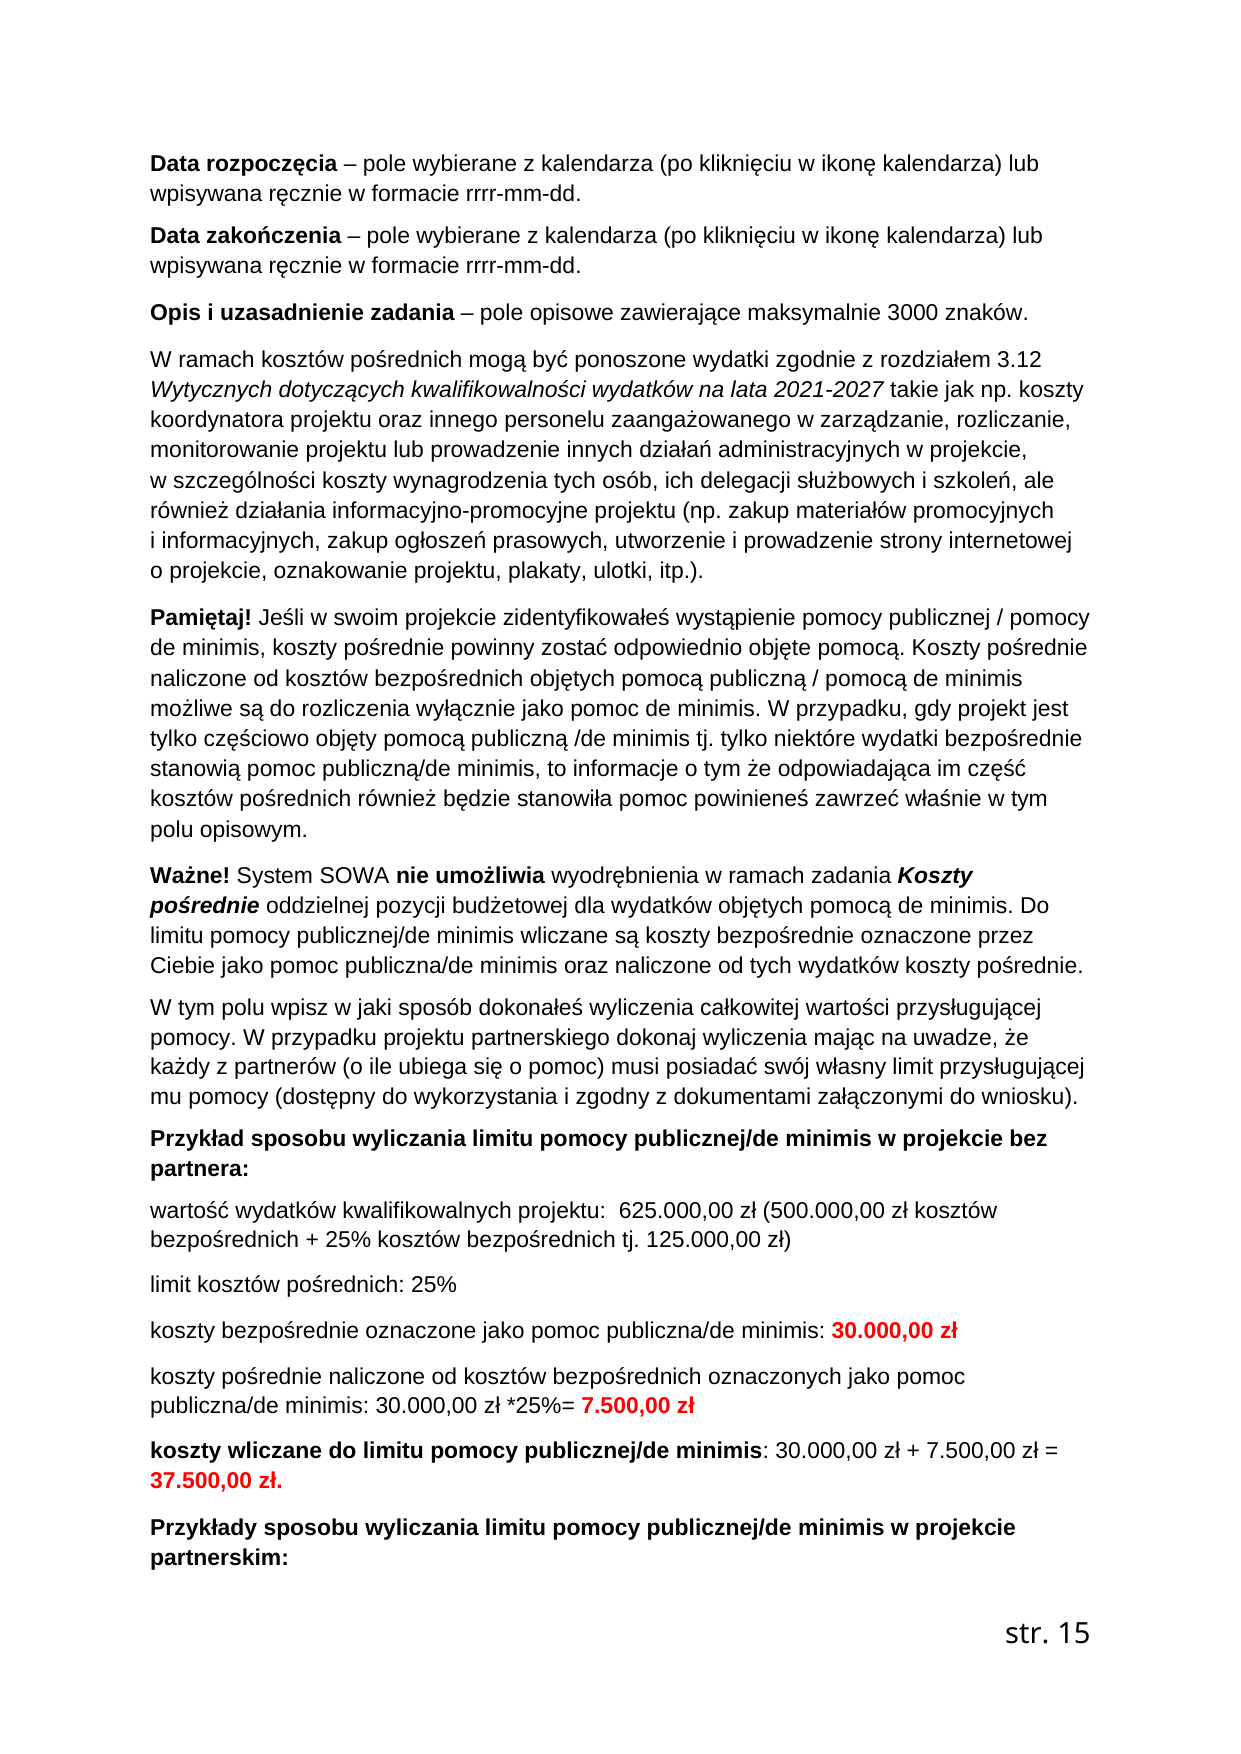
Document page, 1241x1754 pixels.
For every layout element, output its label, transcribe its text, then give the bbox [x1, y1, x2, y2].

text Ważne! System SOWA nie umożliwia wyodrębnienia w ramach zadania Koszty pośrednie oddzielnej pozycji budżetowej dla wydatków objętych pomocą de minimis. Do limitu pomocy publicznej/de minimis wliczane są koszty bezpośrednie oznaczone przez Ciebie jako pomoc publiczna/de minimis oraz naliczone od tych wydatków koszty pośrednie. [150, 862, 1090, 978]
text W tym polu wpisz w jaki sposób dokonałeś wyliczenia całkowitej wartości przysługującej pomocy. W przypadku projektu partnerskiego dokonaj wyliczenia mając na uwadze, że każdy z partnerów (o ile ubiega się o pomoc) musi posiadać swój własny limit przysługującej mu pomocy (dostępny do wykorzystania i zgodny z dokumentami załączonymi do wniosku). [150, 994, 1090, 1109]
text koszty wliczane do limitu pomocy publicznej/de minimis: 30.000,00 zł + 7.500,00 zł = 37.500,00 zł. [150, 1437, 1090, 1494]
text Przykłady sposobu wyliczania limitu pomocy publicznej/de minimis w projekcie partnerskim: [150, 1514, 1090, 1570]
text koszty pośrednie naliczone od kosztów bezpośrednich oznaczonych jako pomoc publiczna/de minimis: 30.000,00 zł *25%= 7.500,00 zł [150, 1363, 1090, 1418]
text Opis i uzasadnienie zadania – pole opisowe zawierające maksymalnie 3000 znaków. [150, 299, 1090, 325]
text Data rozpoczęcia – pole wybierane z kalendarza (po kliknięciu w ikonę kalendarza) lub wpisywana ręcznie w formacie rrrr-mm-dd. [150, 150, 1090, 206]
text Pamiętaj! Jeśli w swoim projekcie zidentyfikowałeś wystąpienie pomocy publicznej / pomocy de minimis, koszty pośrednie powinny zostać odpowiednio objęte pomocą. Koszty pośrednie naliczone od kosztów bezpośrednich objętych pomocą publiczną / pomocą de minimis możliwe są do rozliczenia wyłącznie jako pomoc de minimis. W przypadku, gdy projekt jest tylko częściowo objęty pomocą publiczną /de minimis tj. tylko niektóre wydatki bezpośrednie stanowią pomoc publiczną/de minimis, to informacje o tym że odpowiadająca im część kosztów pośrednich również będzie stanowiła pomoc powinieneś zawrzeć właśnie w tym polu opisowym. [150, 604, 1090, 842]
text W ramach kosztów pośrednich mogą być ponoszone wydatki zgodnie z rozdziałem 3.12 Wytycznych dotyczących kwalifikowalności wydatków na lata 2021-2027 takie jak np. koszty koordynatora projektu oraz innego personelu zaangażowanego w zarządzanie, rozliczanie, monitorowanie projektu lub prowadzenie innych działań administracyjnych w projekcie, w szczególności koszty wynagrodzenia tych osób, ich delegacji służbowych i szkoleń, ale również działania informacyjno-promocyjne projektu (np. zakup materiałów promocyjnych i informacyjnych, zakup ogłoszeń prasowych, utworzenie i prowadzenie strony internetowej o projekcie, oznakowanie projektu, plakaty, ulotki, itp.). [150, 346, 1090, 584]
text koszty bezpośrednie oznaczone jako pomoc publiczna/de minimis: 30.000,00 zł [150, 1317, 1090, 1343]
text wartość wydatków kwalifikowalnych projektu: 625.000,00 zł (500.000,00 zł kosztów bezpośrednich + 25% kosztów bezpośrednich tj. 125.000,00 zł) [150, 1197, 1090, 1252]
text Data zakończenia – pole wybierane z kalendarza (po kliknięciu w ikonę kalendarza) lub wpisywana ręcznie w formacie rrrr-mm-dd. [150, 222, 1090, 278]
text limit kosztów pośrednich: 25% [150, 1271, 1090, 1298]
text Przykład sposobu wyliczania limitu pomocy publicznej/de minimis w projekcie bez partnera: [150, 1125, 1090, 1181]
